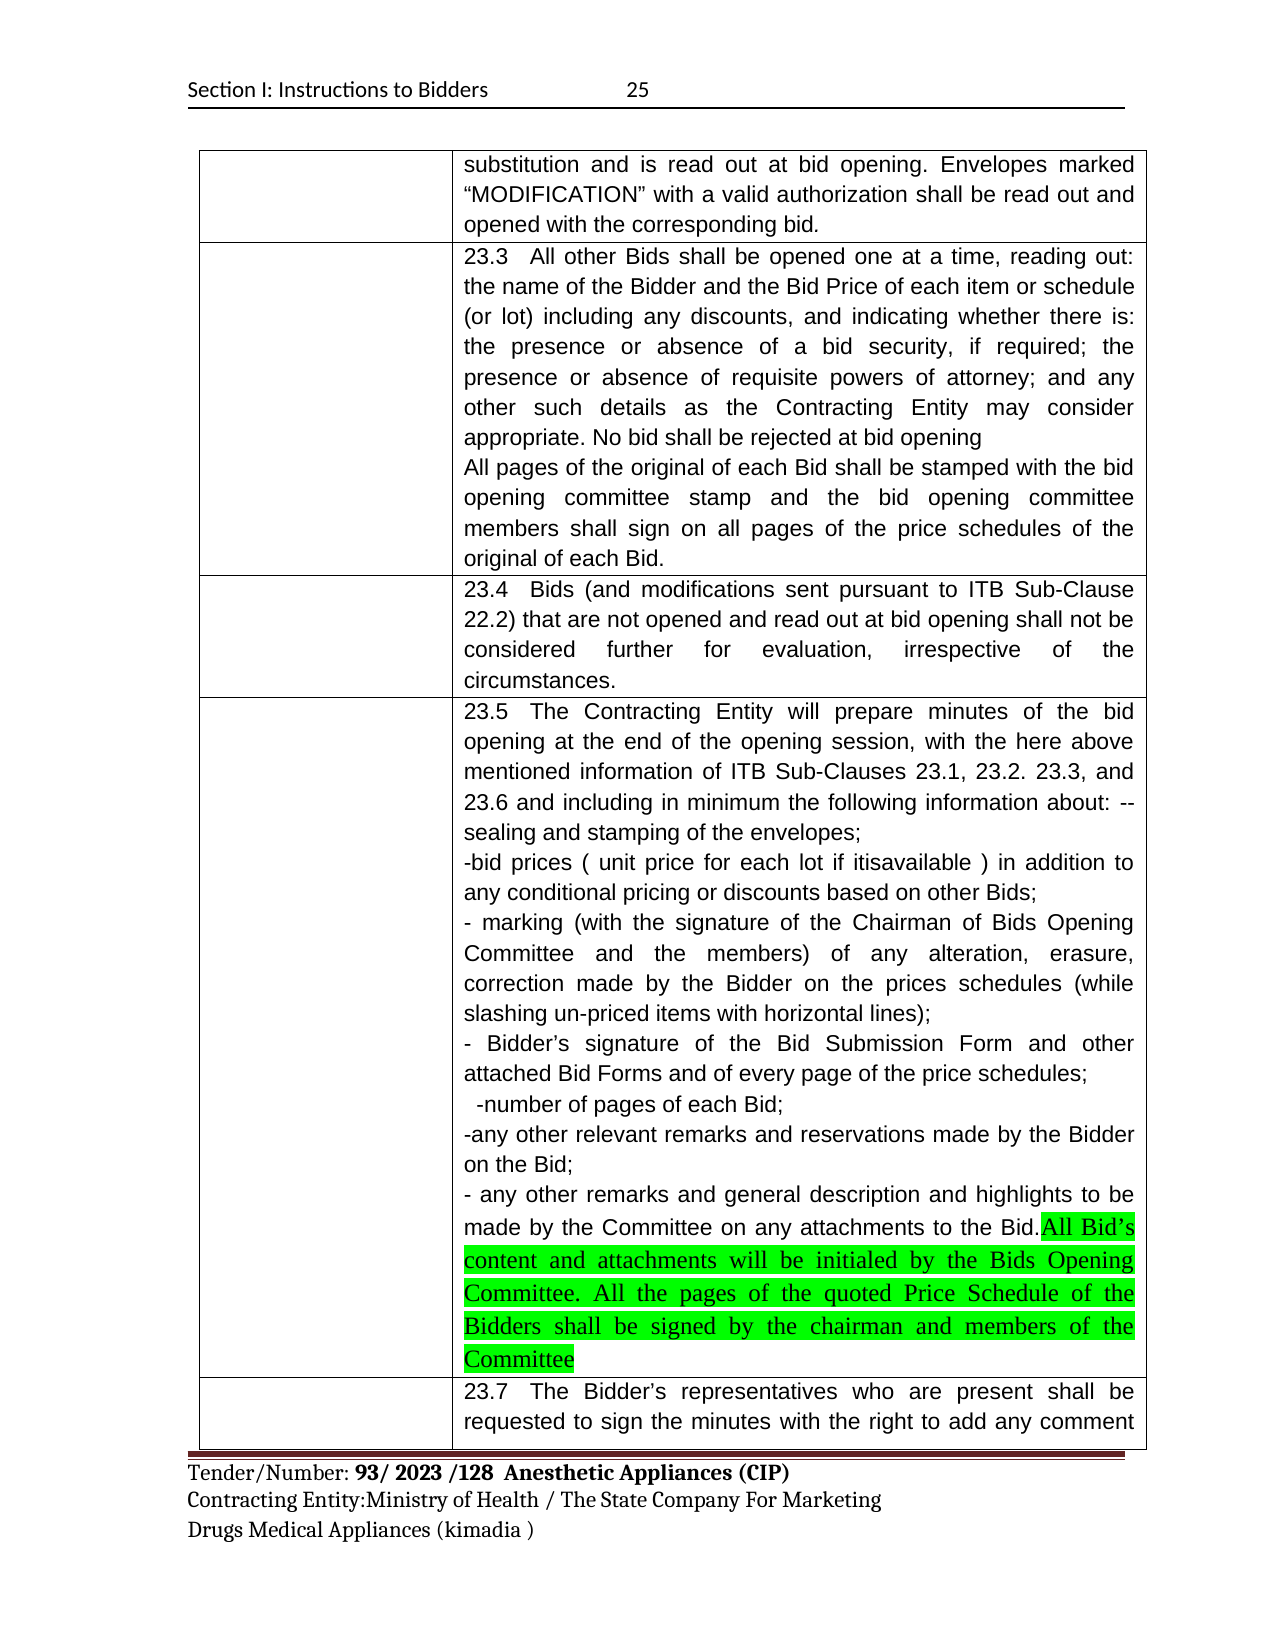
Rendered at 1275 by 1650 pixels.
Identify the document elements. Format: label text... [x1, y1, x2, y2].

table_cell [453, 151, 1146, 242]
table_cell 23.3 All other Bids shall be opened one at a time, reading out: the name of the Bidder and the Bid Price of each item or schedule (or lot) including any discounts, and indicating whether there is: the presence or absence of a bid security, if required; the presence or absence of requisite powers of attorney; and any other such details as the Contracting Entity may consider appropriate. No bid shall be rejected at bid opening All pages of the original of each Bid shall be stamped with the bid opening committee stamp and the bid opening committee members shall sign on all pages of the price schedules of the original of each Bid. [453, 243, 1146, 575]
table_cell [453, 1378, 1146, 1449]
table_cell 23.5 The Contracting Entity will prepare minutes of the bid opening at the end of the opening session, with the here above mentioned information of ITB Sub-Clauses 23.1, 23.2. 23.3, and 23.6 and including in minimum the following information about: --sealing and stamping of the envelopes; -bid prices ( unit price for each lot if itisavailable ) in addition to any conditional pricing or discounts based on other Bids; - marking (with the signature of the Chairman of Bids Opening Committee and the members) of any alteration, erasure, correction made by the Bidder on the prices schedules (while slashing un-priced items with horizontal lines); - Bidder’s signature of the Bid Submission Form and other attached Bid Forms and of every page of the price schedules; -number of pages of each Bid; -any other relevant remarks and reservations made by the Bidder on the Bid; - any other remarks and general description and highlights to be made by the Committee on any attachments to the Bid.All Bid’s content and attachments will be initialed by the Bids Opening Committee. All the pages of the quoted Price Schedule of the Bidders shall be signed by the chairman and members of the Committee [453, 698, 1146, 1377]
table_cell [200, 576, 452, 697]
table_cell [200, 1378, 452, 1449]
table_cell 23.4 Bids (and modifications sent pursuant to ITB Sub-Clause 22.2) that are not opened and read out at bid opening shall not be considered further for evaluation, irrespective of the circumstances. [453, 576, 1146, 697]
table_cell [200, 698, 452, 1377]
table_cell [200, 243, 452, 575]
table_cell [200, 151, 452, 242]
